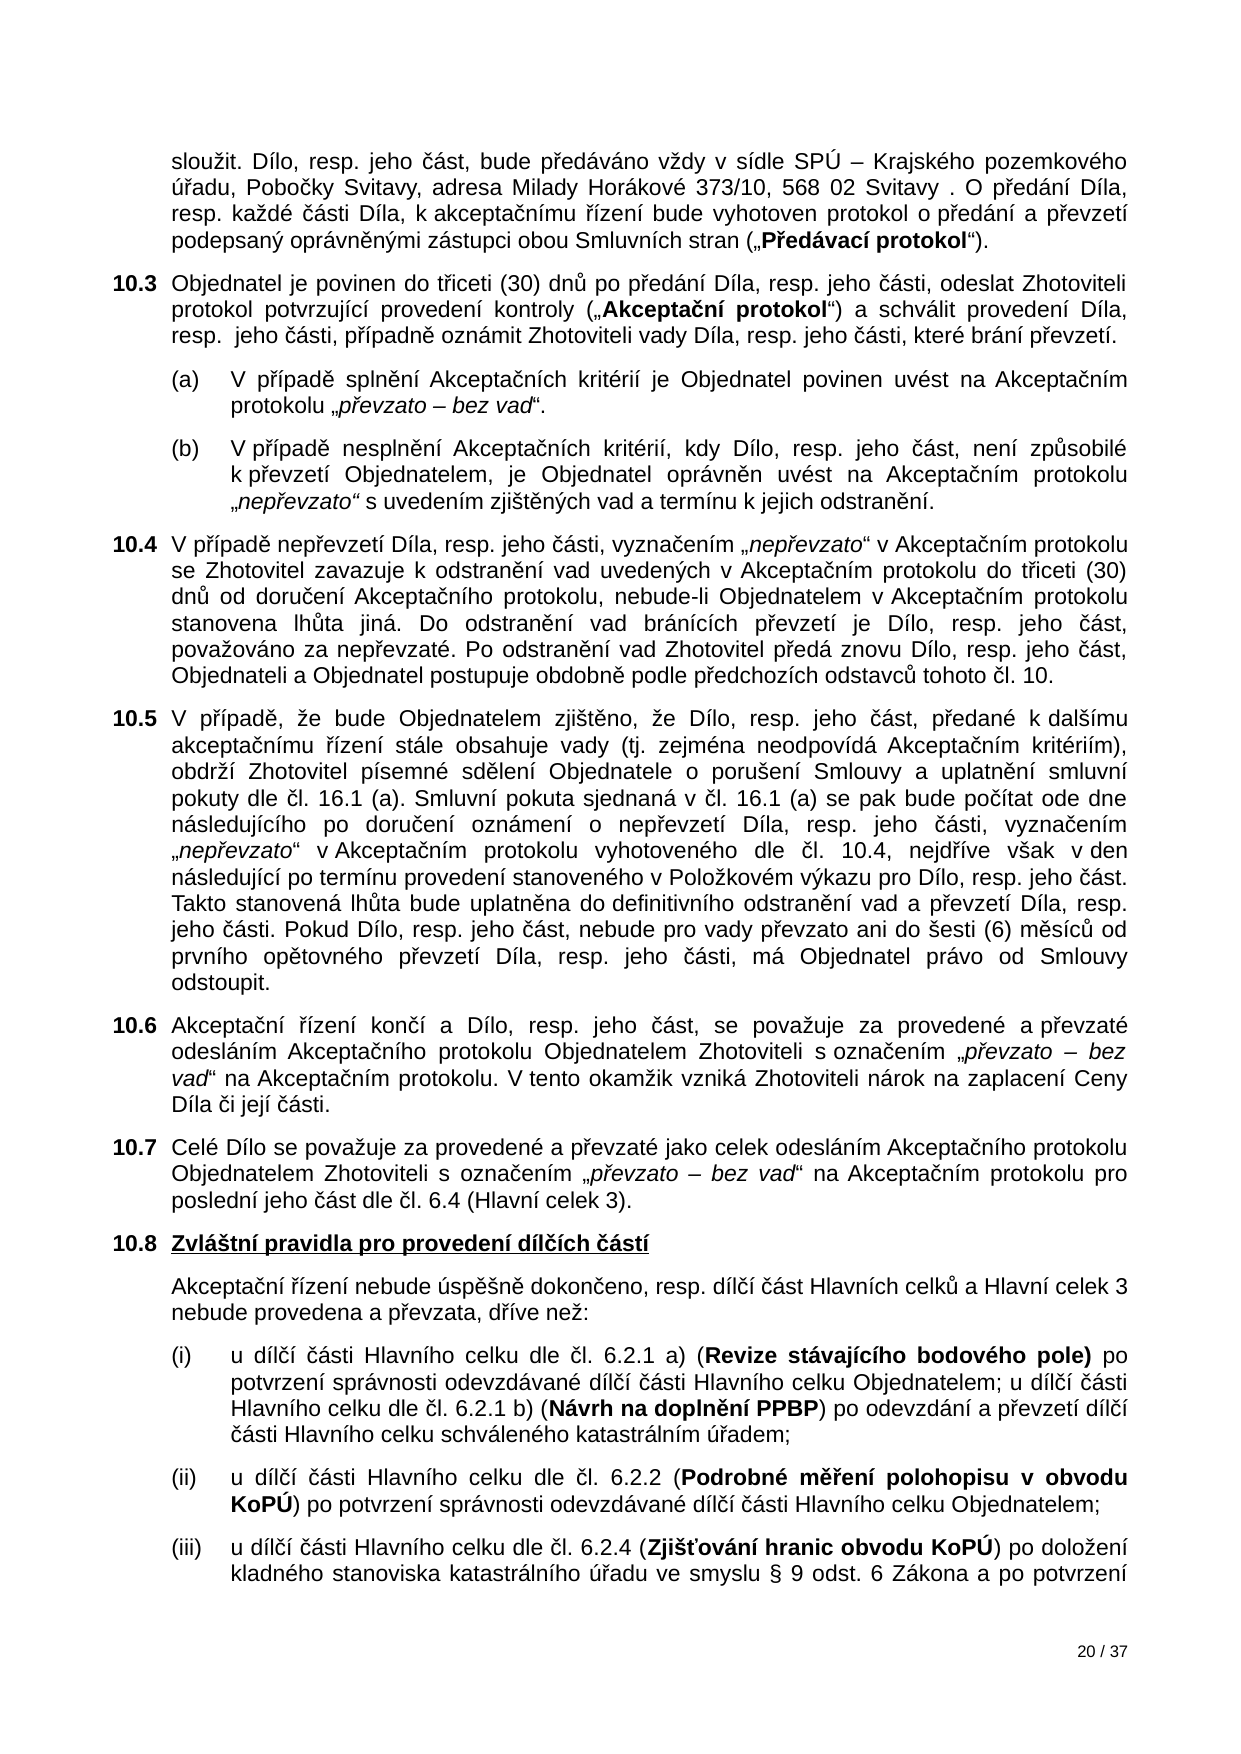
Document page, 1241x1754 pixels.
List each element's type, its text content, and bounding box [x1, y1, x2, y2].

text Zvláštní pravidla pro provedení dílčích částí [112, 1230, 1128, 1256]
list Akceptační řízení nebude úspěšně dokončeno, resp. dílčí část Hlavních celků a Hlavní celek 3 nebude provedena a převzata, dříve než: [171, 1273, 1128, 1326]
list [171, 1534, 1128, 1586]
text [112, 148, 1128, 253]
list V případě nesplnění Akceptačních kritérií, kdy Dílo, resp. jeho část, není způsobilé k převzetí Objednatelem, je Objednatel oprávněn uvést na Akceptačním protokolu „nepřevzato“ s uvedením zjištěných vad a termínu k jejich odstranění. [171, 435, 1128, 514]
text Celé Dílo se považuje za provedené a převzaté jako celek odesláním Akceptačního protokolu Objednatelem Zhotoviteli s označením „převzato – bez vad“ na Akceptačním protokolu pro poslední jeho část dle čl. 6.4 (Hlavní celek 3). [112, 1134, 1128, 1213]
text V případě nepřevzetí Díla, resp. jeho části, vyznačením „nepřevzato“ v Akceptačním protokolu se Zhotovitel zavazuje k odstranění vad uvedených v Akceptačním protokolu do třiceti (30) dnů od doručení Akceptačního protokolu, nebude-li Objednatelem v Akceptačním protokolu stanovena lhůta jiná. Do odstranění vad bránících převzetí je Dílo, resp. jeho část, považováno za nepřevzaté. Po odstranění vad Zhotovitel předá znovu Dílo, resp. jeho část, Objednateli a Objednatel postupuje obdobně podle předchozích odstavců tohoto čl. 10. [112, 531, 1128, 689]
text Objednatel je povinen do třiceti (30) dnů po předání Díla, resp. jeho části, odeslat Zhotoviteli protokol potvrzující provedení kontroly („Akceptační protokol“) a schválit provedení Díla, resp. jeho části, případně oznámit Zhotoviteli vady Díla, resp. jeho části, které brání převzetí. [112, 270, 1128, 349]
text V případě, že bude Objednatelem zjištěno, že Dílo, resp. jeho část, předané k dalšímu akceptačnímu řízení stále obsahuje vady (tj. zejména neodpovídá Akceptačním kritériím), obdrží Zhotovitel písemné sdělení Objednatele o porušení Smlouvy a uplatnění smluvní pokuty dle čl. 16.1 (a). Smluvní pokuta sjednaná v čl. 16.1 (a) se pak bude počítat ode dne následujícího po doručení oznámení o nepřevzetí Díla, resp. jeho části, vyznačením „nepřevzato“ v Akceptačním protokolu vyhotoveného dle čl. 10.4, nejdříve však v den následující po termínu provedení stanoveného v Položkovém výkazu pro Dílo, resp. jeho část. Takto stanovená lhůta bude uplatněna do definitivního odstranění vad a převzetí Díla, resp. jeho části. Pokud Dílo, resp. jeho část, nebude pro vady převzato ani do šesti (6) měsíců od prvního opětovného převzetí Díla, resp. jeho části, má Objednatel právo od Smlouvy odstoupit. [112, 705, 1128, 995]
list u dílčí části Hlavního celku dle čl. 6.2.1 a) (Revize stávajícího bodového pole) po potvrzení správnosti odevzdávané dílčí části Hlavního celku Objednatelem; u dílčí části Hlavního celku dle čl. 6.2.1 b) (Návrh na doplnění PPBP) po odevzdání a převzetí dílčí části Hlavního celku schváleného katastrálním úřadem; [171, 1342, 1128, 1448]
list V případě splnění Akceptačních kritérií je Objednatel povinen uvést na Akceptačním protokolu „převzato – bez vad“. [171, 366, 1128, 418]
list u dílčí části Hlavního celku dle čl. 6.2.2 (Podrobné měření polohopisu v obvodu KoPÚ) po potvrzení správnosti odevzdávané dílčí části Hlavního celku Objednatelem; [171, 1464, 1128, 1517]
text Akceptační řízení končí a Dílo, resp. jeho část, se považuje za provedené a převzaté odesláním Akceptačního protokolu Objednatelem Zhotoviteli s označením „převzato – bez vad“ na Akceptačním protokolu. V tento okamžik vzniká Zhotoviteli nárok na zaplacení Ceny Díla či její části. [112, 1012, 1128, 1117]
